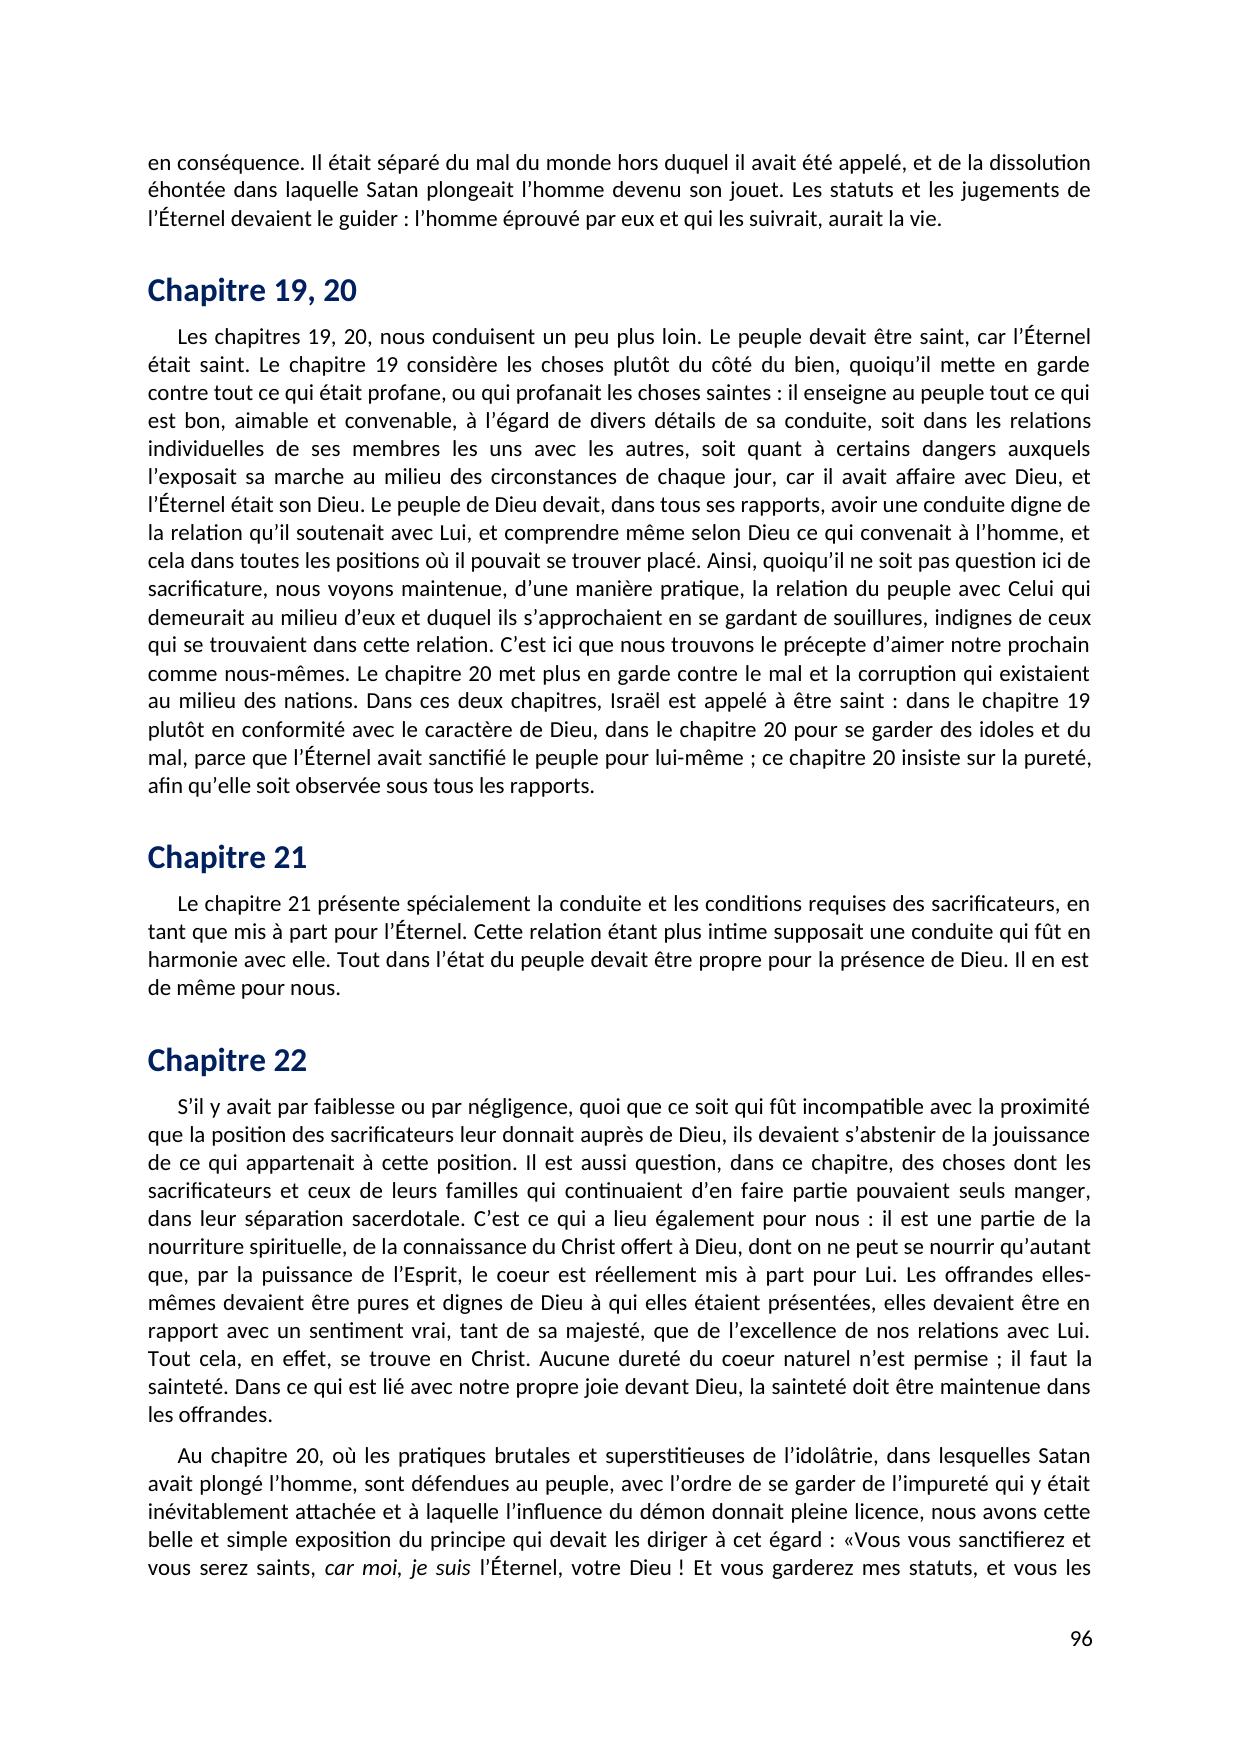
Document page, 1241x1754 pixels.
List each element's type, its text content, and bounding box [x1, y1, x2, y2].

subtitle Chapitre 21 [148, 836, 1093, 877]
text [148, 148, 1093, 232]
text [148, 1441, 1093, 1581]
text Les chapitres 19, 20, nous conduisent un peu plus loin. Le peuple devait être saint, car l’Éternel était saint. Le chapitre 19 considère les choses plutôt du côté du bien, quoiqu’il mette en garde contre tout ce qui était profane, ou qui profanait les choses saintes : il enseigne au peuple tout ce qui est bon, aimable et convenable, à l’égard de divers détails de sa conduite, soit dans les relations individuelles de ses membres les uns avec les autres, soit quant à certains dangers auxquels l’exposait sa marche au milieu des circonstances de chaque jour, car il avait affaire avec Dieu, et l’Éternel était son Dieu. Le peuple de Dieu devait, dans tous ses rapports, avoir une conduite digne de la relation qu’il soutenait avec Lui, et comprendre même selon Dieu ce qui convenait à l’homme, et cela dans toutes les positions où il pouvait se trouver placé. Ainsi, quoiqu’il ne soit pas question ici de sacrificature, nous voyons maintenue, d’une manière pratique, la relation du peuple avec Celui qui demeurait au milieu d’eux et duquel ils s’approchaient en se gardant de souillures, indignes de ceux qui se trouvaient dans cette relation. C’est ici que nous trouvons le précepte d’aimer notre prochain comme nous-mêmes. Le chapitre 20 met plus en garde contre le mal et la corruption qui existaient au milieu des nations. Dans ces deux chapitres, Israël est appelé à être saint : dans le chapitre 19 plutôt en conformité avec le caractère de Dieu, dans le chapitre 20 pour se garder des idoles et du mal, parce que l’Éternel avait sanctifié le peuple pour lui-même ; ce chapitre 20 insiste sur la pureté, afin qu’elle soit observée sous tous les rapports. [148, 322, 1093, 799]
subtitle Chapitre 19, 20 [148, 269, 1093, 310]
subtitle Chapitre 22 [148, 1039, 1093, 1080]
text S’il y avait par faiblesse ou par négligence, quoi que ce soit qui fût incompatible avec la proximité que la position des sacrificateurs leur donnait auprès de Dieu, ils devaient s’abstenir de la jouissance de ce qui appartenait à cette position. Il est aussi question, dans ce chapitre, des choses dont les sacrificateurs et ceux de leurs familles qui continuaient d’en faire partie pouvaient seuls manger, dans leur séparation sacerdotale. C’est ce qui a lieu également pour nous : il est une partie de la nourriture spirituelle, de la connaissance du Christ offert à Dieu, dont on ne peut se nourrir qu’autant que, par la puissance de l’Esprit, le coeur est réellement mis à part pour Lui. Les offrandes elles-mêmes devaient être pures et dignes de Dieu à qui elles étaient présentées, elles devaient être en rapport avec un sentiment vrai, tant de sa majesté, que de l’excellence de nos relations avec Lui. Tout cela, en effet, se trouve en Christ. Aucune dureté du coeur naturel n’est permise ; il faut la sainteté. Dans ce qui est lié avec notre propre joie devant Dieu, la sainteté doit être maintenue dans les offrandes. [148, 1092, 1093, 1428]
text Le chapitre 21 présente spécialement la conduite et les conditions requises des sacrificateurs, en tant que mis à part pour l’Éternel. Cette relation étant plus intime supposait une conduite qui fût en harmonie avec elle. Tout dans l’état du peuple devait être propre pour la présence de Dieu. Il en est de même pour nous. [148, 889, 1093, 1002]
